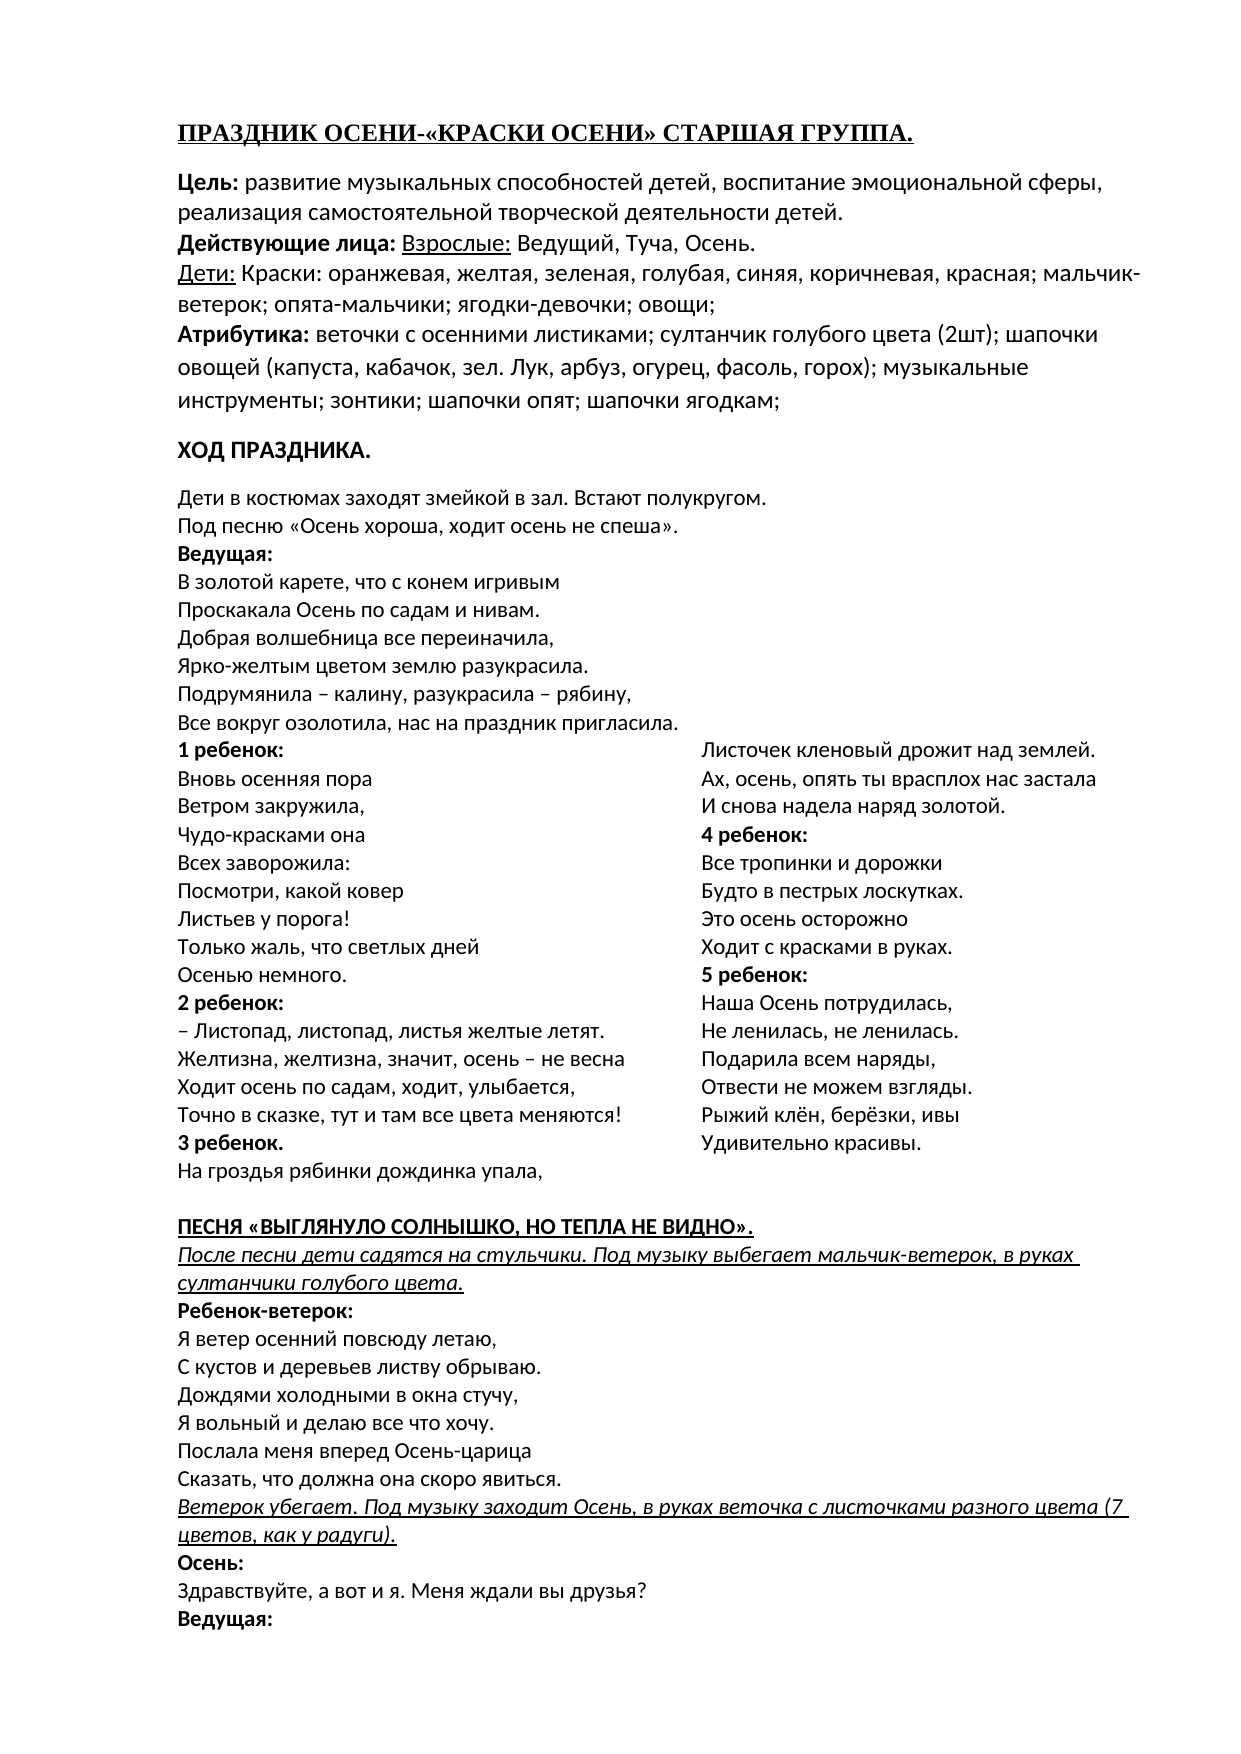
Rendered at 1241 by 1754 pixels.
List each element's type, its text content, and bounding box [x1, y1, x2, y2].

text Ходит осень по садам, ходит, улыбается, [177, 1072, 627, 1100]
text Ведущая: [177, 1604, 1152, 1632]
text Сказать, что должна она скоро явиться. [177, 1464, 1152, 1492]
text После песни дети садятся на стульчики. Под музыку выбегает мальчик-ветерок, в руках султанчики голубого цвета. [177, 1240, 1152, 1296]
text Не ленилась, не ленилась. [701, 1016, 1152, 1044]
text Всех заворожила: [177, 848, 627, 876]
text Ветерок убегает. Под музыку заходит Осень, в руках веточка с листочками разного цвета (7 цветов, как у радуги). [177, 1492, 1152, 1548]
text Осень: [177, 1548, 1152, 1576]
text Вновь осенняя пора [177, 764, 627, 792]
text Удивительно красивы. [701, 1128, 1152, 1156]
text И снова надела наряд золотой. [701, 792, 1152, 820]
text Точно в сказке, тут и там все цвета меняются! [177, 1100, 627, 1128]
text 4 ребенок: [701, 820, 1152, 848]
text На гроздья рябинки дождинка упала, [177, 1156, 627, 1184]
text 1 ребенок: [177, 736, 627, 764]
text Ребенок-ветерок: [177, 1296, 1152, 1324]
text 3 ребенок. [177, 1128, 627, 1156]
text Под песню «Осень хороша, ходит осень не спеша». [177, 511, 1152, 539]
text Подарила всем наряды, [701, 1044, 1152, 1072]
text Подрумянила – калину, разукрасила – рябину, [177, 679, 1152, 708]
text Посмотри, какой ковер [177, 876, 627, 904]
text Осенью немного. [177, 960, 627, 988]
text Дождями холодными в окна стучу, [177, 1380, 1152, 1408]
text Ведущая: [177, 539, 1152, 567]
text Будто в пестрых лоскутках. [701, 876, 1152, 904]
text Все тропинки и дорожки [701, 848, 1152, 876]
text ХОД ПРАЗДНИКА. [177, 434, 1152, 464]
text Это осень осторожно [701, 904, 1152, 932]
text Действующие лица: Взрослые: Ведущий, Туча, Осень. [177, 227, 1152, 257]
text Ах, осень, опять ты врасплох нас застала [701, 764, 1152, 792]
text В золотой карете, что с конем игривым [177, 567, 1152, 596]
text Все вокруг озолотила, нас на праздник пригласила. [177, 708, 1152, 736]
text Только жаль, что светлых дней [177, 932, 627, 960]
text Дети: Краски: оранжевая, желтая, зеленая, голубая, синяя, коричневая, красная; мальчик-ветерок; опята-мальчики; ягодки-девочки; овощи; [177, 257, 1152, 318]
text Наша Осень потрудилась, [701, 988, 1152, 1016]
text Ветром закружила, [177, 792, 627, 820]
text 5 ребенок: [701, 960, 1152, 988]
text Рыжий клён, берёзки, ивы [701, 1100, 1152, 1128]
text Атрибутика: веточки с осенними листиками; султанчик голубого цвета (2шт); шапочки овощей (капуста, кабачок, зел. Лук, арбуз, огурец, фасоль, горох); музыкальные инструменты; зонтики; шапочки опят; шапочки ягодкам; [177, 318, 1152, 415]
text ПЕСНЯ «ВЫГЛЯНУЛО СОЛНЫШКО, НО ТЕПЛА НЕ ВИДНО». [177, 1212, 1152, 1240]
text Дети в костюмах заходят змейкой в зал. Встают полукругом. [177, 483, 1152, 511]
text Ярко-желтым цветом землю разукрасила. [177, 652, 1152, 679]
text Отвести не можем взгляды. [701, 1072, 1152, 1100]
text Листьев у порога! [177, 904, 627, 932]
text Проскакала Осень по садам и нивам. [177, 596, 1152, 623]
text 2 ребенок: [177, 988, 627, 1016]
text Листочек кленовый дрожит над землей. [701, 736, 1152, 764]
text Я вольный и делаю все что хочу. [177, 1408, 1152, 1436]
text Чудо-красками она [177, 820, 627, 848]
text Желтизна, желтизна, значит, осень – не весна [177, 1044, 627, 1072]
text – Листопад, листопад, листья желтые летят. [177, 1016, 627, 1044]
text Здравствуйте, а вот и я. Меня ждали вы друзья? [177, 1576, 1152, 1604]
text Послала меня вперед Осень-царица [177, 1436, 1152, 1464]
text ПРАЗДНИК ОСЕНИ-«КРАСКИ ОСЕНИ» СТАРШАЯ ГРУППА. [177, 118, 1152, 147]
text Ходит с красками в руках. [701, 932, 1152, 960]
text Добрая волшебница все переиначила, [177, 623, 1152, 652]
text Я ветер осенний повсюду летаю, [177, 1324, 1152, 1352]
text С кустов и деревьев листву обрываю. [177, 1352, 1152, 1380]
text Цель: развитие музыкальных способностей детей, воспитание эмоциональной сферы, реализация самостоятельной творческой деятельности детей. [177, 166, 1152, 227]
